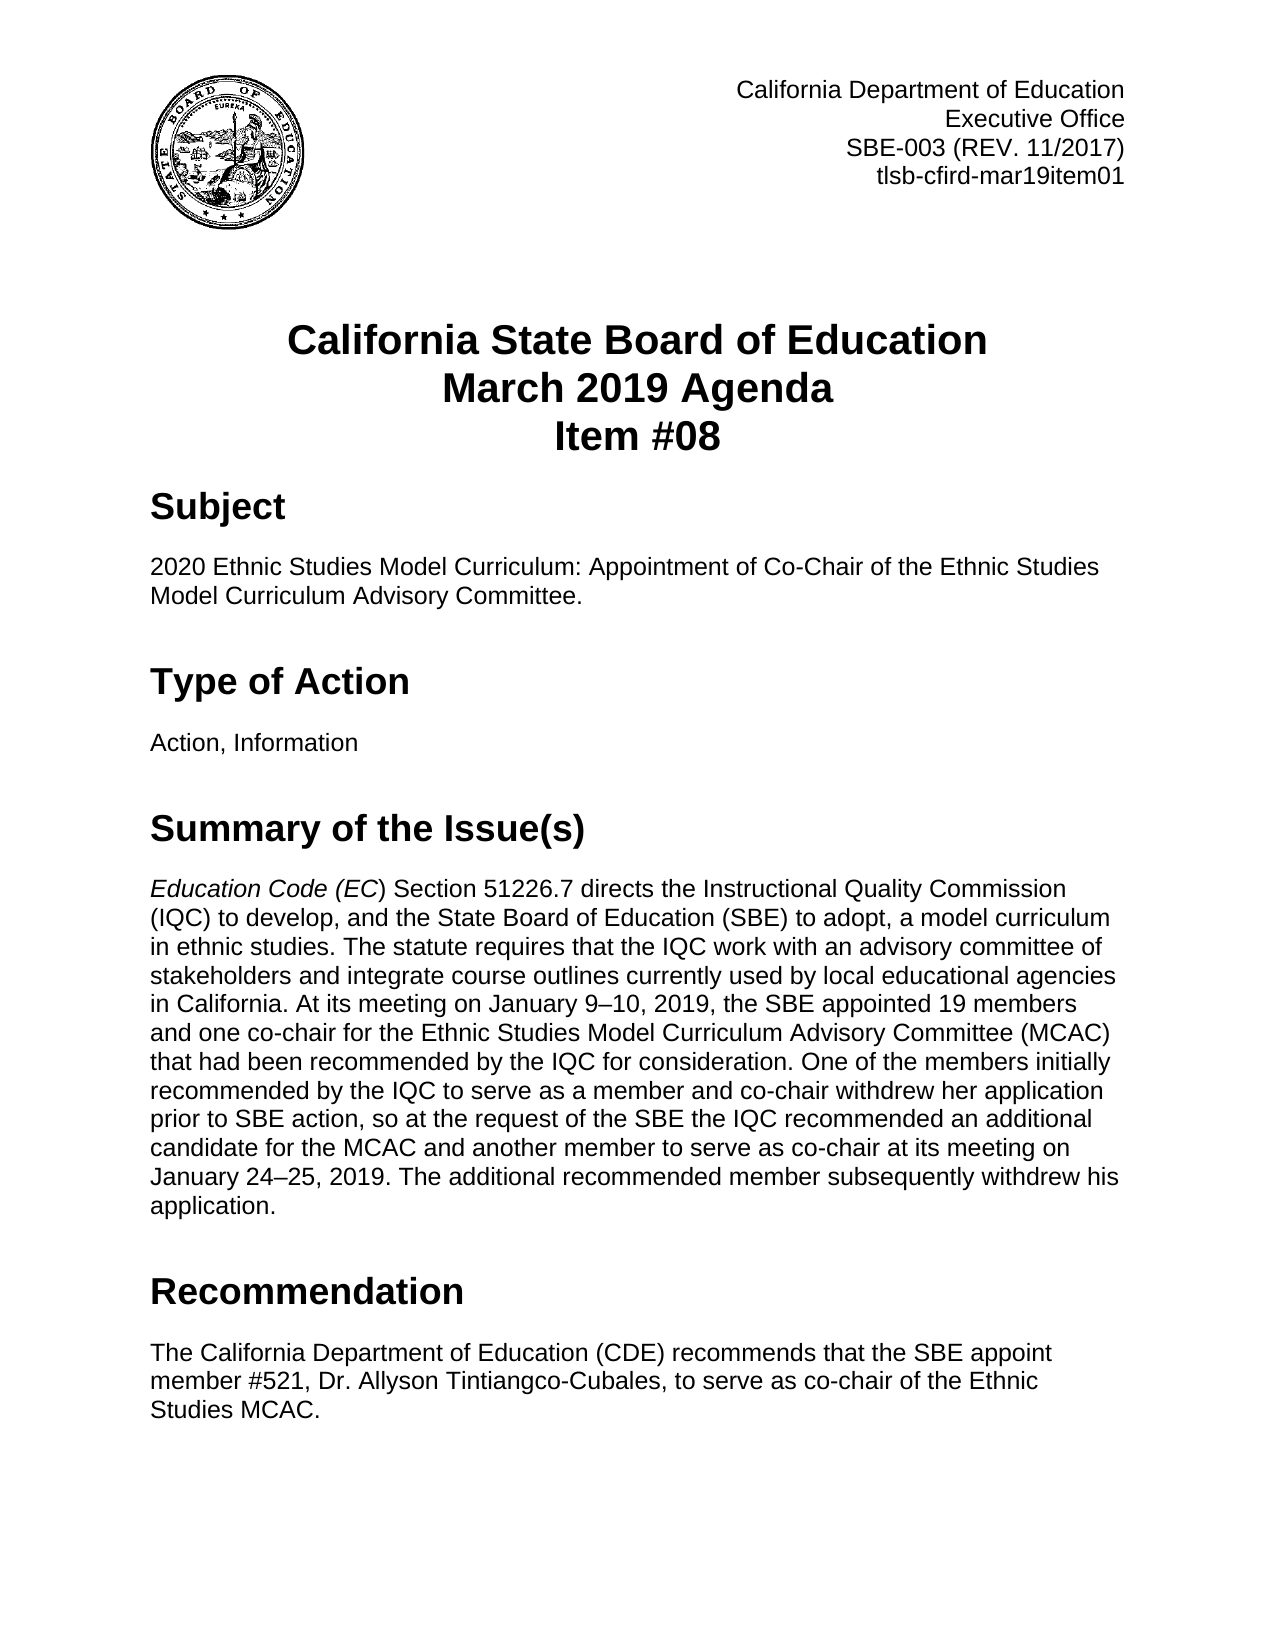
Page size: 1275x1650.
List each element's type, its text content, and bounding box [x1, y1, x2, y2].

text California Department of Education [675, 75, 1125, 104]
subtitle Summary of the Issue(s) [150, 806, 1125, 849]
subtitle Subject [150, 484, 1125, 527]
subtitle California State Board of Education March 2019 Agenda Item #08 [150, 315, 1125, 459]
subtitle Type of Action [150, 659, 1125, 703]
text Action, Information [150, 728, 1125, 756]
text Executive Office [675, 104, 1125, 132]
text The California Department of Education (CDE) recommends that the SBE appoint member #521, Dr. Allyson Tintiangco-Cubales, to serve as co-chair of the Ethnic Studies MCAC. [150, 1338, 1125, 1424]
text Education Code (EC) Section 51226.7 directs the Instructional Quality Commission (IQC) to develop, and the State Board of Education (SBE) to adopt, a model curriculum in ethnic studies. The statute requires that the IQC work with an advisory committee of stakeholders and integrate course outlines currently used by local educational agencies in California. At its meeting on January 9–10, 2019, the SBE appointed 19 members and one co-chair for the Ethnic Studies Model Curriculum Advisory Committee (MCAC) that had been recommended by the IQC for consideration. One of the members initially recommended by the IQC to serve as a member and co-chair withdrew her application prior to SBE action, so at the request of the SBE the IQC recommended an additional candidate for the MCAC and another member to serve as co-chair at its meeting on January 24–25, 2019. The additional recommended member subsequently withdrew his application. [150, 874, 1125, 1219]
text SBE-003 (REV. 11/2017) [675, 132, 1125, 161]
picture [150, 75, 305, 230]
text tlsb-cfird-mar19item01 [675, 161, 1125, 190]
subtitle Recommendation [150, 1269, 1125, 1313]
text 2020 Ethnic Studies Model Curriculum: Appointment of Co-Chair of the Ethnic Studies Model Curriculum Advisory Committee. [150, 552, 1125, 609]
